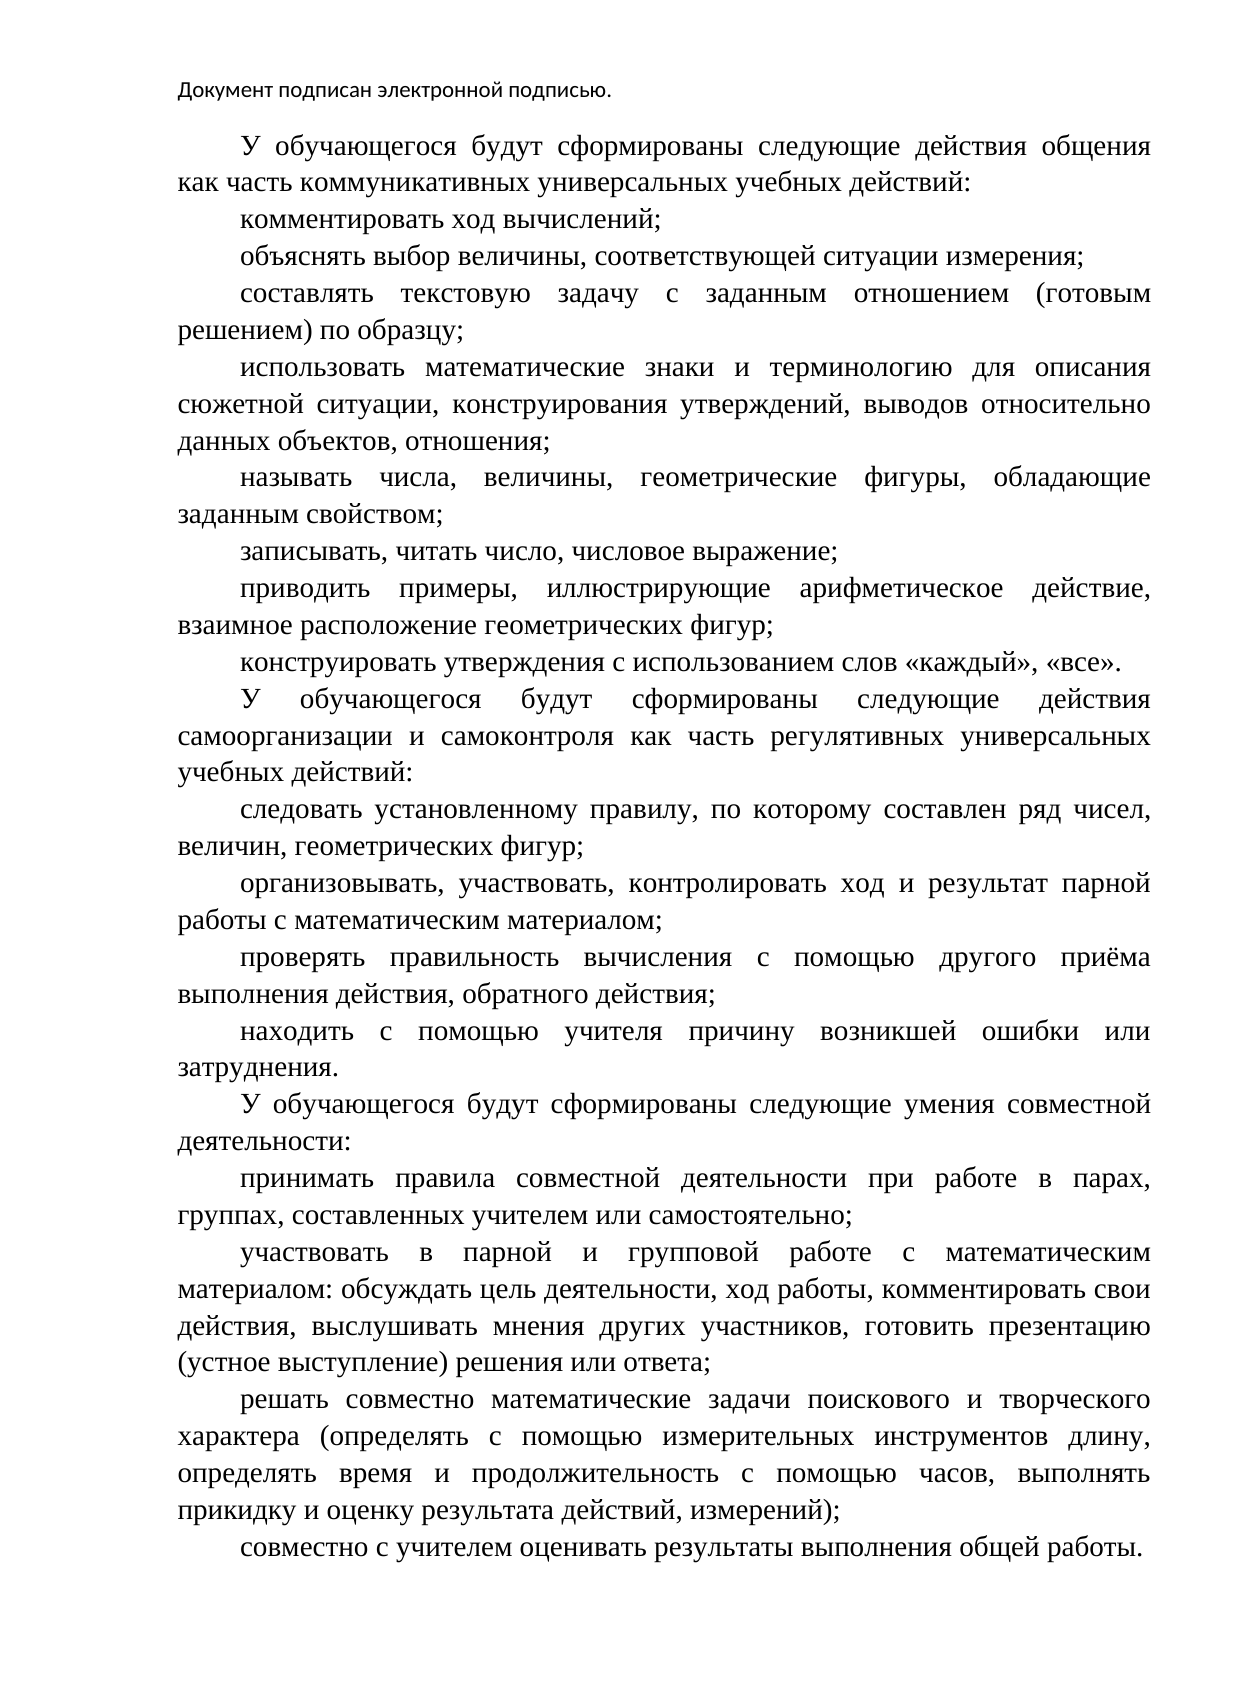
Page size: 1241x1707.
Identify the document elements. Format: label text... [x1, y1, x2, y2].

text называть числа, величины, геометрические фигуры, обладающие заданным свойством; [177, 459, 1152, 530]
text записывать, читать число, числовое выражение; [177, 533, 1152, 567]
text находить с помощью учителя причину возникшей ошибки или затруднения. [177, 1013, 1152, 1083]
text приводить примеры, иллюстрирующие арифметическое действие, взаимное расположение геометрических фигур; [177, 570, 1152, 641]
text участвовать в парной и групповой работе с математическим материалом: обсуждать цель деятельности, ход работы, комментировать свои действия, выслушивать мнения других участников, готовить презентацию (устное выступление) решения или ответа; [177, 1234, 1152, 1378]
text конструировать утверждения с использованием слов «каждый», «все». [177, 644, 1152, 677]
text объяснять выбор величины, соответствующей ситуации измерения; [177, 238, 1152, 272]
text проверять правильность вычисления с помощью другого приёма выполнения действия, обратного действия; [177, 939, 1152, 1009]
text следовать установленному правилу, по которому составлен ряд чисел, величин, геометрических фигур; [177, 791, 1152, 862]
text У обучающегося будут сформированы следующие умения совместной деятельности: [177, 1086, 1152, 1157]
text организовывать, участвовать, контролировать ход и результат парной работы с математическим материалом; [177, 865, 1152, 936]
text принимать правила совместной деятельности при работе в парах, группах, составленных учителем или самостоятельно; [177, 1160, 1152, 1231]
text составлять текстовую задачу с заданным отношением (готовым решением) по образцу; [177, 275, 1152, 346]
text совместно с учителем оценивать результаты выполнения общей работы. [177, 1529, 1152, 1562]
text решать совместно математические задачи поискового и творческого характера (определять с помощью измерительных инструментов длину, определять время и продолжительность с помощью часов, выполнять прикидку и оценку результата действий, измерений); [177, 1381, 1152, 1526]
text У обучающегося будут сформированы следующие действия общения как часть коммуникативных универсальных учебных действий: [177, 128, 1152, 198]
text комментировать ход вычислений; [177, 201, 1152, 235]
text использовать математические знаки и терминологию для описания сюжетной ситуации, конструирования утверждений, выводов относительно данных объектов, отношения; [177, 349, 1152, 456]
text У обучающегося будут сформированы следующие действия самоорганизации и самоконтроля как часть регулятивных универсальных учебных действий: [177, 681, 1152, 788]
